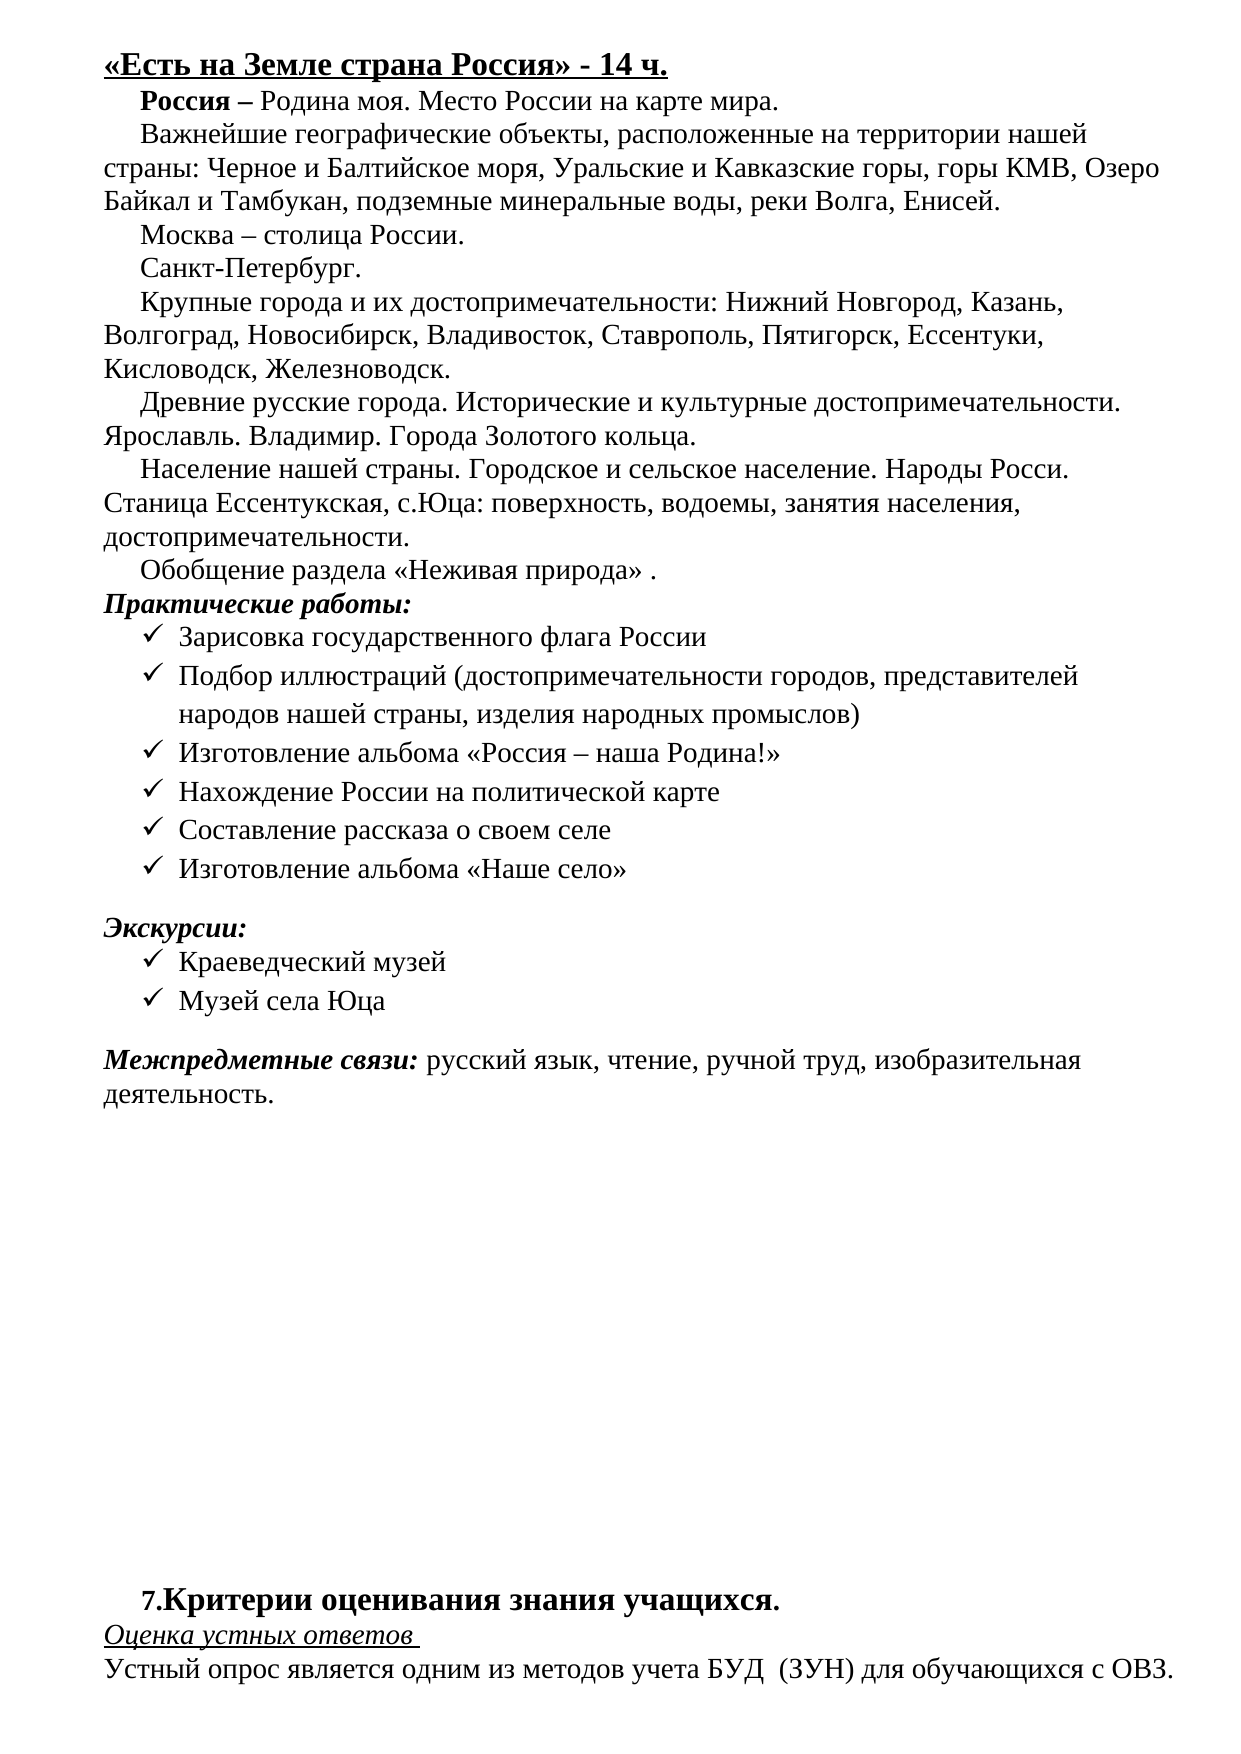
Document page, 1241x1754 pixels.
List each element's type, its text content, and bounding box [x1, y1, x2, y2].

text Москва – столица России. [103, 217, 1181, 250]
text Межпредметные связи: русский язык, чтение, ручной труд, изобразительная деятельность. [103, 1042, 1181, 1109]
text Оценка устных ответов [103, 1617, 1181, 1651]
list Подбор иллюстраций (достопримечательности городов, представителей народов нашей страны, изделия народных промыслов) [141, 658, 1181, 730]
text Крупные города и их достопримечательности: Нижний Новгород, Казань, Волгоград, Новосибирск, Владивосток, Ставрополь, Пятигорск, Ессентуки, Кисловодск, Железноводск. [103, 284, 1181, 384]
list Музей села Юца [141, 983, 1181, 1016]
text Санкт-Петербург. [103, 250, 1181, 284]
text Экскурсии: [103, 911, 1181, 944]
list Краеведческий музей [141, 944, 1181, 978]
list Изготовление альбома «Наше село» [141, 851, 1181, 885]
list Зарисовка государственного флага России [141, 619, 1181, 653]
text Практические работы: [103, 586, 1181, 619]
list Составление рассказа о своем селе [141, 812, 1181, 846]
text Россия – Родина моя. Место России на карте мира. [103, 83, 1181, 116]
text Обобщение раздела «Неживая природа» . [103, 552, 1181, 586]
text Население нашей страны. Городское и сельское население. Народы Росси. Станица Ессентукская, с.Юца: поверхность, водоемы, занятия населения, достопримечательности. [103, 452, 1181, 552]
text 7.Критерии оценивания знания учащихся. [141, 1579, 1181, 1617]
list Изготовление альбома «Россия – наша Родина!» [141, 735, 1181, 769]
list Нахождение России на политической карте [141, 774, 1181, 807]
text Древние русские города. Исторические и культурные достопримечательности. Ярославль. Владимир. Города Золотого кольца. [103, 384, 1181, 452]
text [103, 1651, 1181, 1684]
text Важнейшие географические объекты, расположенные на территории нашей страны: Черное и Балтийское моря, Уральские и Кавказские горы, горы КМВ, Озеро Байкал и Тамбукан, подземные минеральные воды, реки Волга, Енисей. [103, 116, 1181, 217]
text «Есть на Земле страна Россия» - 14 ч. [103, 44, 1181, 83]
